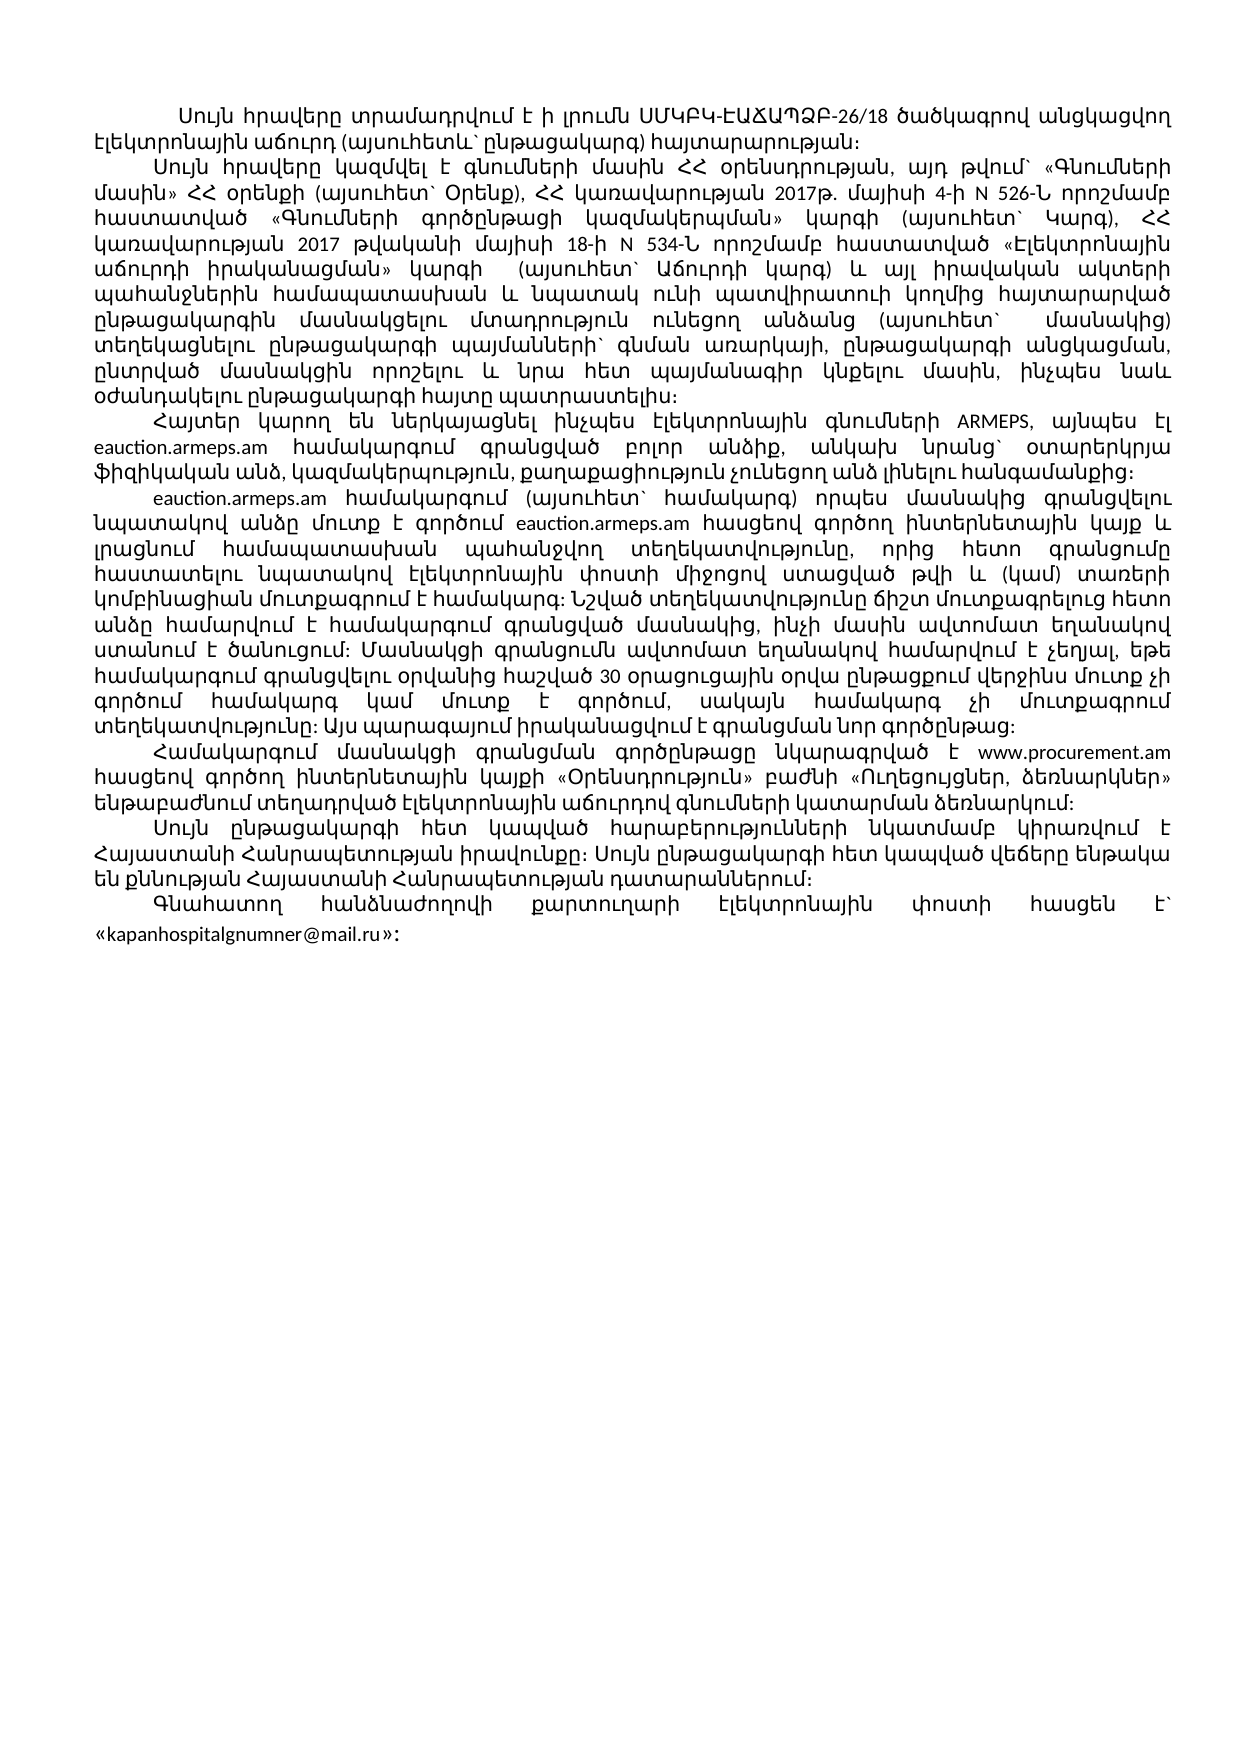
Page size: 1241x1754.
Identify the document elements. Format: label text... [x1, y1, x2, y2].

text Սույն հրավերը կազմվել է գնումների մասին ՀՀ օրենսդրության, այդ թվում` «Գնումների մասին» ՀՀ օրենքի (այսուհետ` Օրենք), ՀՀ կառավարության 2017թ. մայիսի 4-ի N 526-Ն որոշմամբ հաստատված «Գնումների գործընթացի կազմակերպման» կարգի (այսուհետ` Կարգ), ՀՀ կառավարության 2017 թվականի մայիսի 18-ի N 534-Ն որոշմամբ հաստատված «Էլեկտրոնային աճուրդի իրականացման» կարգի (այսուհետ` Աճուրդի կարգ) և այլ իրավական ակտերի պահանջներին համապատասխան և նպատակ ունի պատվիրատուի կողմից հայտարարված ընթացակարգին մասնակցելու մտադրություն ունեցող անձանց (այսուհետ` մասնակից) տեղեկացնելու ընթացակարգի պայմանների` գնման առարկայի, ընթացակարգի անցկացման, ընտրված մասնակցին որոշելու և նրա հետ պայմանագիր կնքելու մասին, ինչպես նաև օժանդակելու ընթացակարգի հայտը պատրաստելիս։ [94, 154, 1171, 409]
text eauction.armeps.am համակարգում (այսուհետ` համակարգ) որպես մասնակից գրանցվելու նպատակով անձը մուտք է գործում eauction.armeps.am հասցեով գործող ինտերնետային կայք և լրացնում համապատասխան պահանջվող տեղեկատվությունը, որից հետո գրանցումը հաստատելու նպատակով էլեկտրոնային փոստի միջոցով ստացված թվի և (կամ) տառերի կոմբինացիան մուտքագրում է համակարգ: Նշված տեղեկատվությունը ճիշտ մուտքագրելուց հետո անձը համարվում է համակարգում գրանցված մասնակից, ինչի մասին ավտոմատ եղանակով ստանում է ծանուցում: Մասնակցի գրանցումն ավտոմատ եղանակով համարվում է չեղյալ, եթե համակարգում գրանցվելու օրվանից հաշված 30 օրացուցային օրվա ընթացքում վերջինս մուտք չի գործում համակարգ կամ մուտք է գործում, սակայն համակարգ չի մուտքագրում տեղեկատվությունը: Այս պարագայում իրականացվում է գրանցման նոր գործընթաց: [94, 485, 1171, 739]
text Համակարգում մասնակցի գրանցման գործընթացը նկարագրված է www.procurement.am հասցեով գործող ինտերնետային կայքի «Օրենսդրություն» բաժնի «Ուղեցույցներ, ձեռնարկներ» ենթաբաժնում տեղադրված էլեկտրոնային աճուրդով գնումների կատարման ձեռնարկում: [94, 739, 1171, 815]
text Գնահատող հանձնաժողովի քարտուղարի էլեկտրոնային փոստի հասցեն է` «kapanhospitalgnumner@mail.ru»: [94, 892, 1171, 948]
text Հայտեր կարող են ներկայացնել ինչպես էլեկտրոնային գնումների ARMEPS, այնպես էլ eauction.armeps.am համակարգում գրանցված բոլոր անձիք, անկախ նրանց` օտարերկրյա ֆիզիկական անձ, կազմակերպություն, քաղաքացիություն չունեցող անձ լինելու հանգամանքից։ [94, 409, 1171, 485]
text Սույն ընթացակարգի հետ կապված հարաբերությունների նկատմամբ կիրառվում է Հայաստանի Հանրապետության իրավունքը։ Սույն ընթացակարգի հետ կապված վեճերը ենթակա են քննության Հայաստանի Հանրապետության դատարաններում։ [94, 815, 1171, 892]
text Սույն հրավերը տրամադրվում է ի լրումն ՍՄԿԲԿ-ԷԱՃԱՊՁԲ-26/18 ծածկագրով անցկացվող էլեկտրոնային աճուրդ (այսուհետև` ընթացակարգ) հայտարարության։ [94, 104, 1171, 154]
